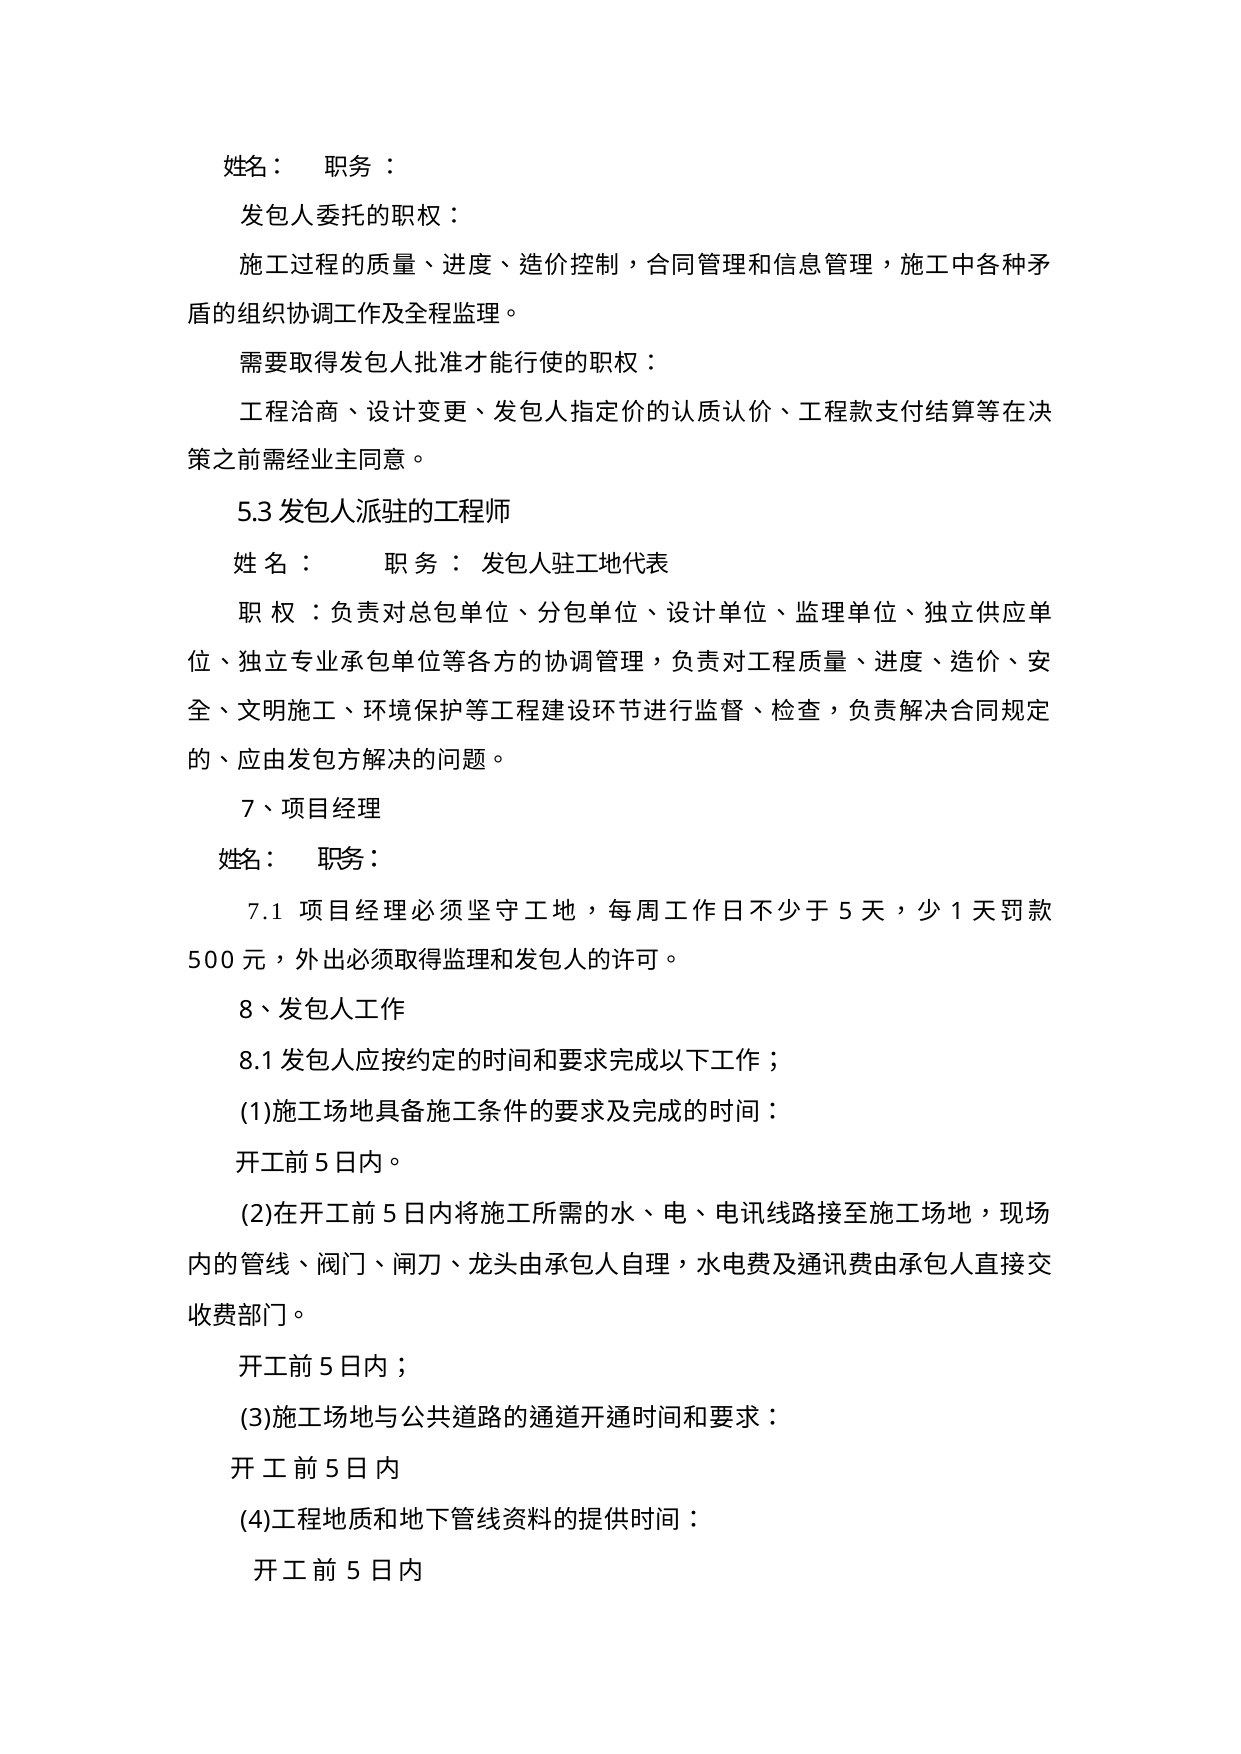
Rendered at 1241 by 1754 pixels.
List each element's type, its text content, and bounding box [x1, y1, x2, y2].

text 开工前5日内。 [187, 1144, 1053, 1178]
text 姓名： 职 务 ： [187, 150, 1053, 183]
text 需要取得发包人批准才能行使的职权： [187, 345, 1053, 378]
text 7、项目经理 [187, 792, 1053, 824]
text 开工前5日内； [187, 1349, 1053, 1383]
text 工程洽商、设计变更、发包人指定价的认质认价、工程款支付结算等在决策之前需经业主同意。 [187, 394, 1053, 476]
text (3)施工场地与公共道路的通道开通时间和要求： [187, 1400, 1053, 1434]
text 施工过程的质量、进度、造价控制，合同管理和信息管理，施工中各种矛盾的组织协调工作及全程监理。 [187, 248, 1053, 329]
text 职 权 ：负责对总包单位、分包单位、设计单位、监理单位、独立供应单位、独立专业承包单位等各方的协调管理，负责对工程质量、进度、造价、安全、文明施工、环境保护等工程建设环节进行监督、检查，负责解决合同规定的、应由发包方解决的问题。 [187, 596, 1053, 775]
text 8.1发包人应按约定的时间和要求完成以下工作； [187, 1042, 1053, 1076]
text 姓 名 ： 职 务 ： 发包人驻工地代表 [187, 547, 1053, 580]
text 5.3发包人派驻的工程师 [187, 492, 1053, 529]
text (1)施工场地具备施工条件的要求及完成的时间： [187, 1093, 1053, 1127]
text 开工前5日内 [187, 1553, 1053, 1587]
text (2)在开工前5日内将施工所需的水、电、电讯线路接至施工场地，现场内的管线、阀门、闸刀、龙头由承包人自理，水电费及通讯费由承包人直接交收费部门。 [187, 1196, 1053, 1332]
text 8、发包人工作 [187, 991, 1053, 1025]
text 发包人委托的职权： [187, 199, 1053, 231]
text 7.1 项目经理必须坚守工地，每周工作日不少于5天，少1天罚款500元，外出必须取得监理和发包人的许可。 [187, 894, 1053, 975]
text 开 工 前 5 日 内 [187, 1451, 1053, 1485]
text (4)工程地质和地下管线资料的提供时间： [187, 1502, 1053, 1536]
text 姓名： 职务： [187, 840, 1053, 876]
